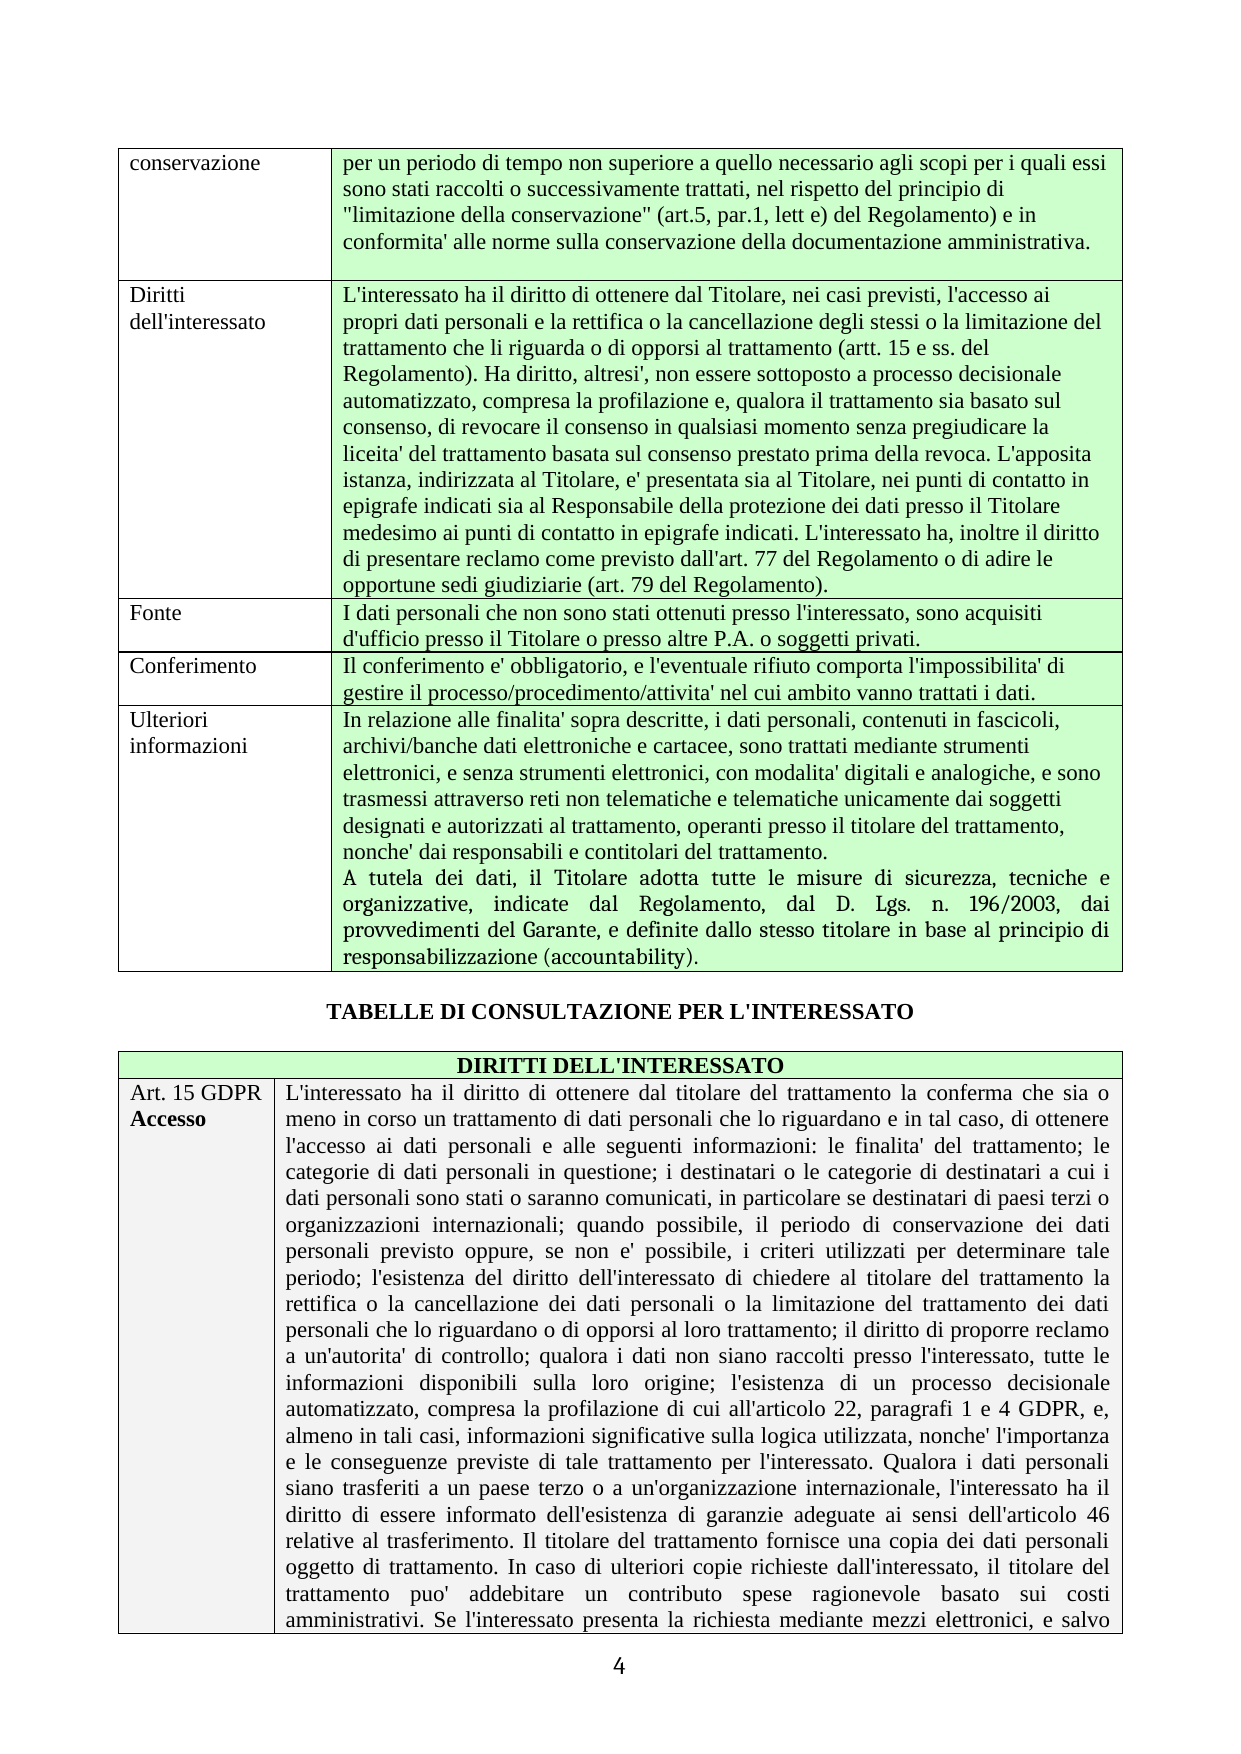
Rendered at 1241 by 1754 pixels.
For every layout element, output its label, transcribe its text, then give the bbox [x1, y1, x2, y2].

table_cell Conferimento [119, 653, 331, 705]
table_cell In relazione alle finalita' sopra descritte, i dati personali, contenuti in fascicoli, archivi/banche dati elettroniche e cartacee, sono trattati mediante strumenti elettronici, e senza strumenti elettronici, con modalita' digitali e analogiche, e sono trasmessi attraverso reti non telematiche e telematiche unicamente dai soggetti designati e autorizzati al trattamento, operanti presso il titolare del trattamento, nonche' dai responsabili e contitolari del trattamento. A tutela dei dati, il Titolare adotta tutte le misure di sicurezza, tecniche e organizzative, indicate dal Regolamento, dal D. Lgs. n. 196/2003, dai provvedimenti del Garante, e definite dallo stesso titolare in base al principio di responsabilizzazione (accountability). [332, 706, 1122, 971]
table_cell Diritti dell'interessato [119, 281, 331, 598]
table_cell L'interessato ha il diritto di ottenere dal Titolare, nei casi previsti, l'accesso ai propri dati personali e la rettifica o la cancellazione degli stessi o la limitazione del trattamento che li riguarda o di opporsi al trattamento (artt. 15 e ss. del Regolamento). Ha diritto, altresi', non essere sottoposto a processo decisionale automatizzato, compresa la profilazione e, qualora il trattamento sia basato sul consenso, di revocare il consenso in qualsiasi momento senza pregiudicare la liceita' del trattamento basata sul consenso prestato prima della revoca. L'apposita istanza, indirizzata al Titolare, e' presentata sia al Titolare, nei punti di contatto in epigrafe indicati sia al Responsabile della protezione dei dati presso il Titolare medesimo ai punti di contatto in epigrafe indicati. L'interessato ha, inoltre il diritto di presentare reclamo come previsto dall'art. 77 del Regolamento o di adire le opportune sedi giudiziarie (art. 79 del Regolamento). [332, 281, 1122, 598]
table_header DIRITTI DELL'INTERESSATO [119, 1052, 1122, 1078]
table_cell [119, 149, 331, 280]
text TABELLE DI CONSULTAZIONE PER L'INTERESSATO [118, 998, 1122, 1024]
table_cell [332, 149, 1122, 280]
table_cell Il conferimento e' obbligatorio, e l'eventuale rifiuto comporta l'impossibilita' di gestire il processo/procedimento/attivita' nel cui ambito vanno trattati i dati. [332, 653, 1122, 705]
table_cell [275, 1079, 1122, 1632]
table_cell I dati personali che non sono stati ottenuti presso l'interessato, sono acquisiti d'ufficio presso il Titolare o presso altre P.A. o soggetti privati. [332, 599, 1122, 651]
table_cell Fonte [119, 599, 331, 651]
table_cell Ulteriori informazioni [119, 706, 331, 971]
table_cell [119, 1079, 274, 1632]
